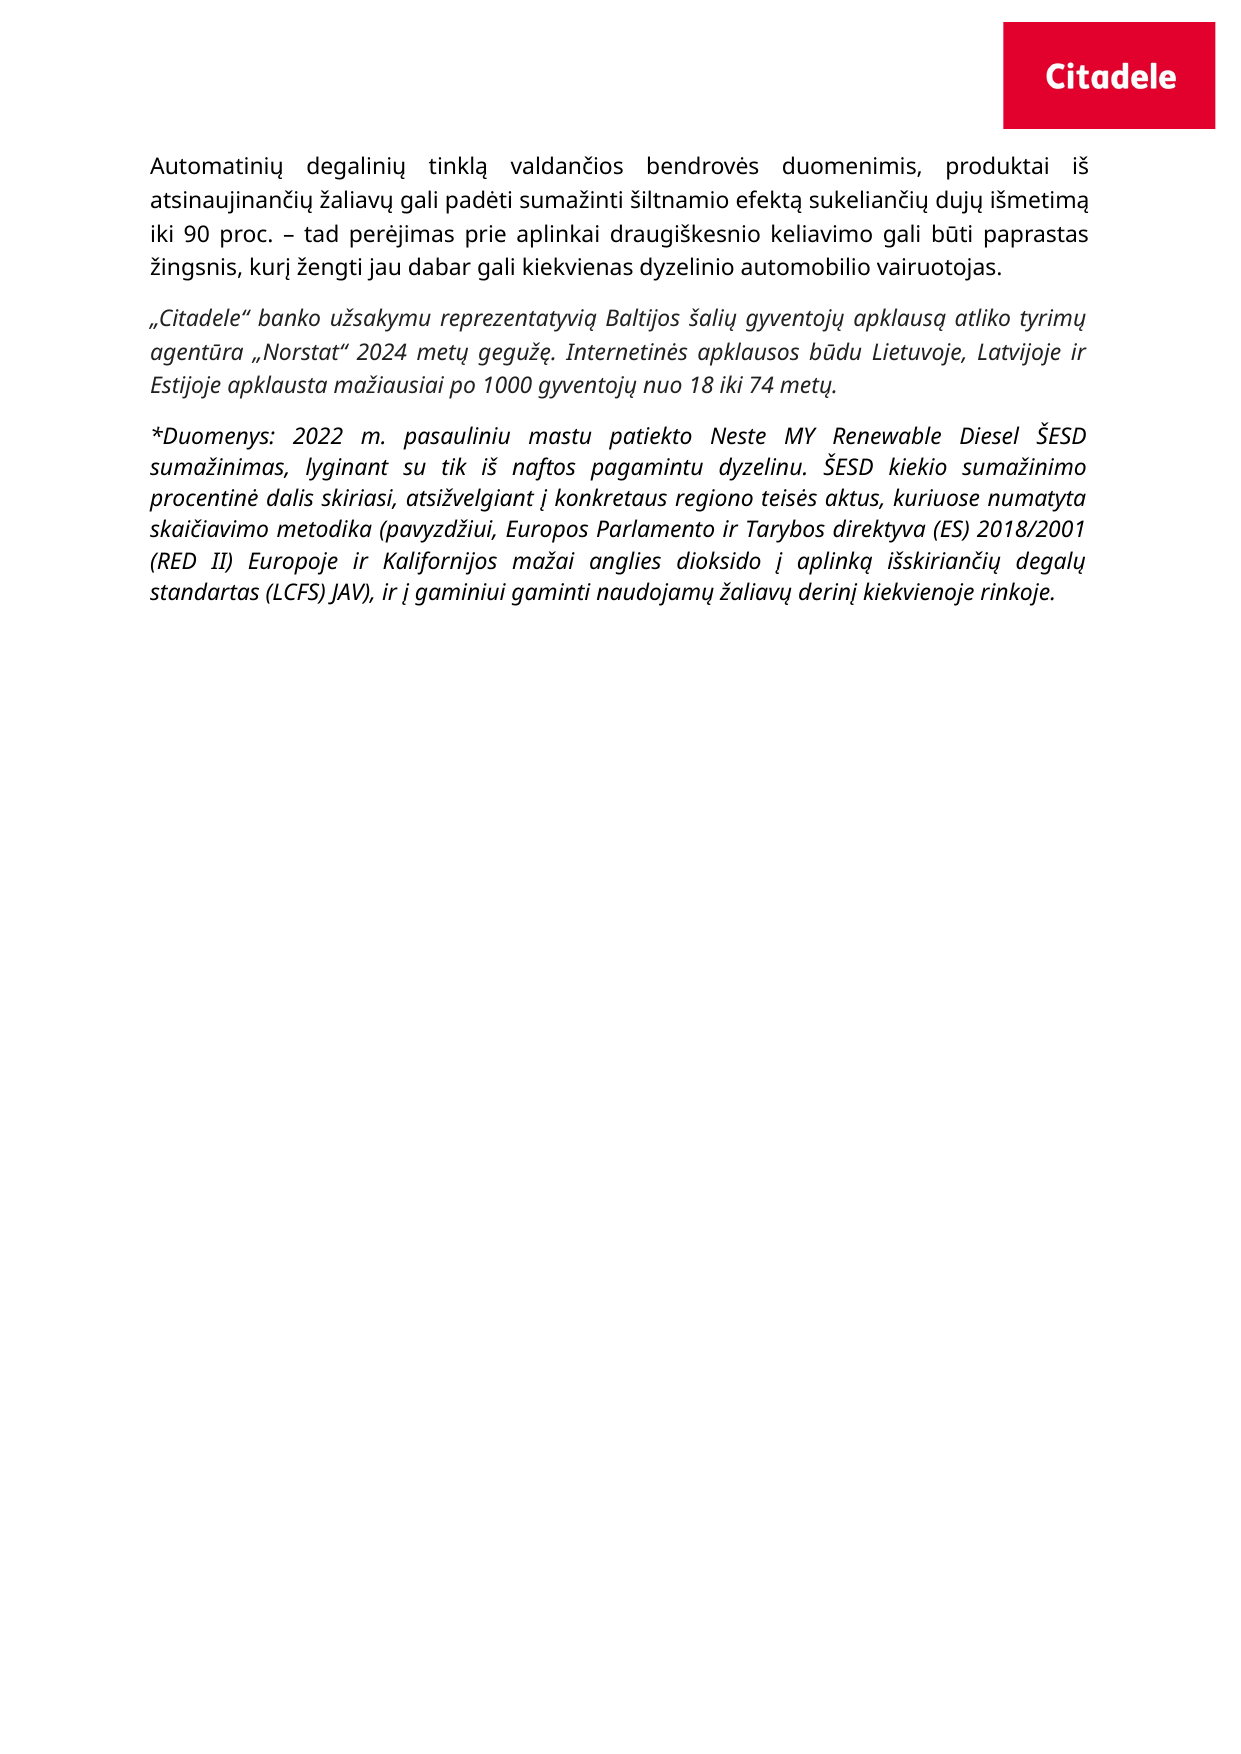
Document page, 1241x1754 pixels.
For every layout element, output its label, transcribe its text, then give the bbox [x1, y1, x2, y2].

picture [1002, 22, 1216, 129]
text Automatinių degalinių tinklą valdančios bendrovės duomenimis, produktai iš atsinaujinančių žaliavų gali padėti sumažinti šiltnamio efektą sukeliančių dujų išmetimą iki 90 proc. – tad perėjimas prie aplinkai draugiškesnio keliavimo gali būti paprastas žingsnis, kurį žengti jau dabar gali kiekvienas dyzelinio automobilio vairuotojas. [150, 150, 1090, 282]
text „Citadele“ banko užsakymu reprezentatyvią Baltijos šalių gyventojų apklausą atliko tyrimų agentūra „Norstat“ 2024 metų gegužę. Internetinės apklausos būdu Lietuvoje, Latvijoje ir Estijoje apklausta mažiausiai po 1000 gyventojų nuo 18 iki 74 metų. [150, 302, 1090, 400]
text *Duomenys: 2022 m. pasauliniu mastu patiekto Neste MY Renewable Diesel ŠESD sumažinimas, lyginant su tik iš naftos pagamintu dyzelinu. ŠESD kiekio sumažinimo procentinė dalis skiriasi, atsižvelgiant į konkretaus regiono teisės aktus, kuriuose numatyta skaičiavimo metodika (pavyzdžiui, Europos Parlamento ir Tarybos direktyva (ES) 2018/2001 (RED II) Europoje ir Kalifornijos mažai anglies dioksido į aplinką išskiriančių degalų standartas (LCFS) JAV), ir į gaminiui gaminti naudojamų žaliavų derinį kiekvienoje rinkoje. [150, 419, 1090, 607]
